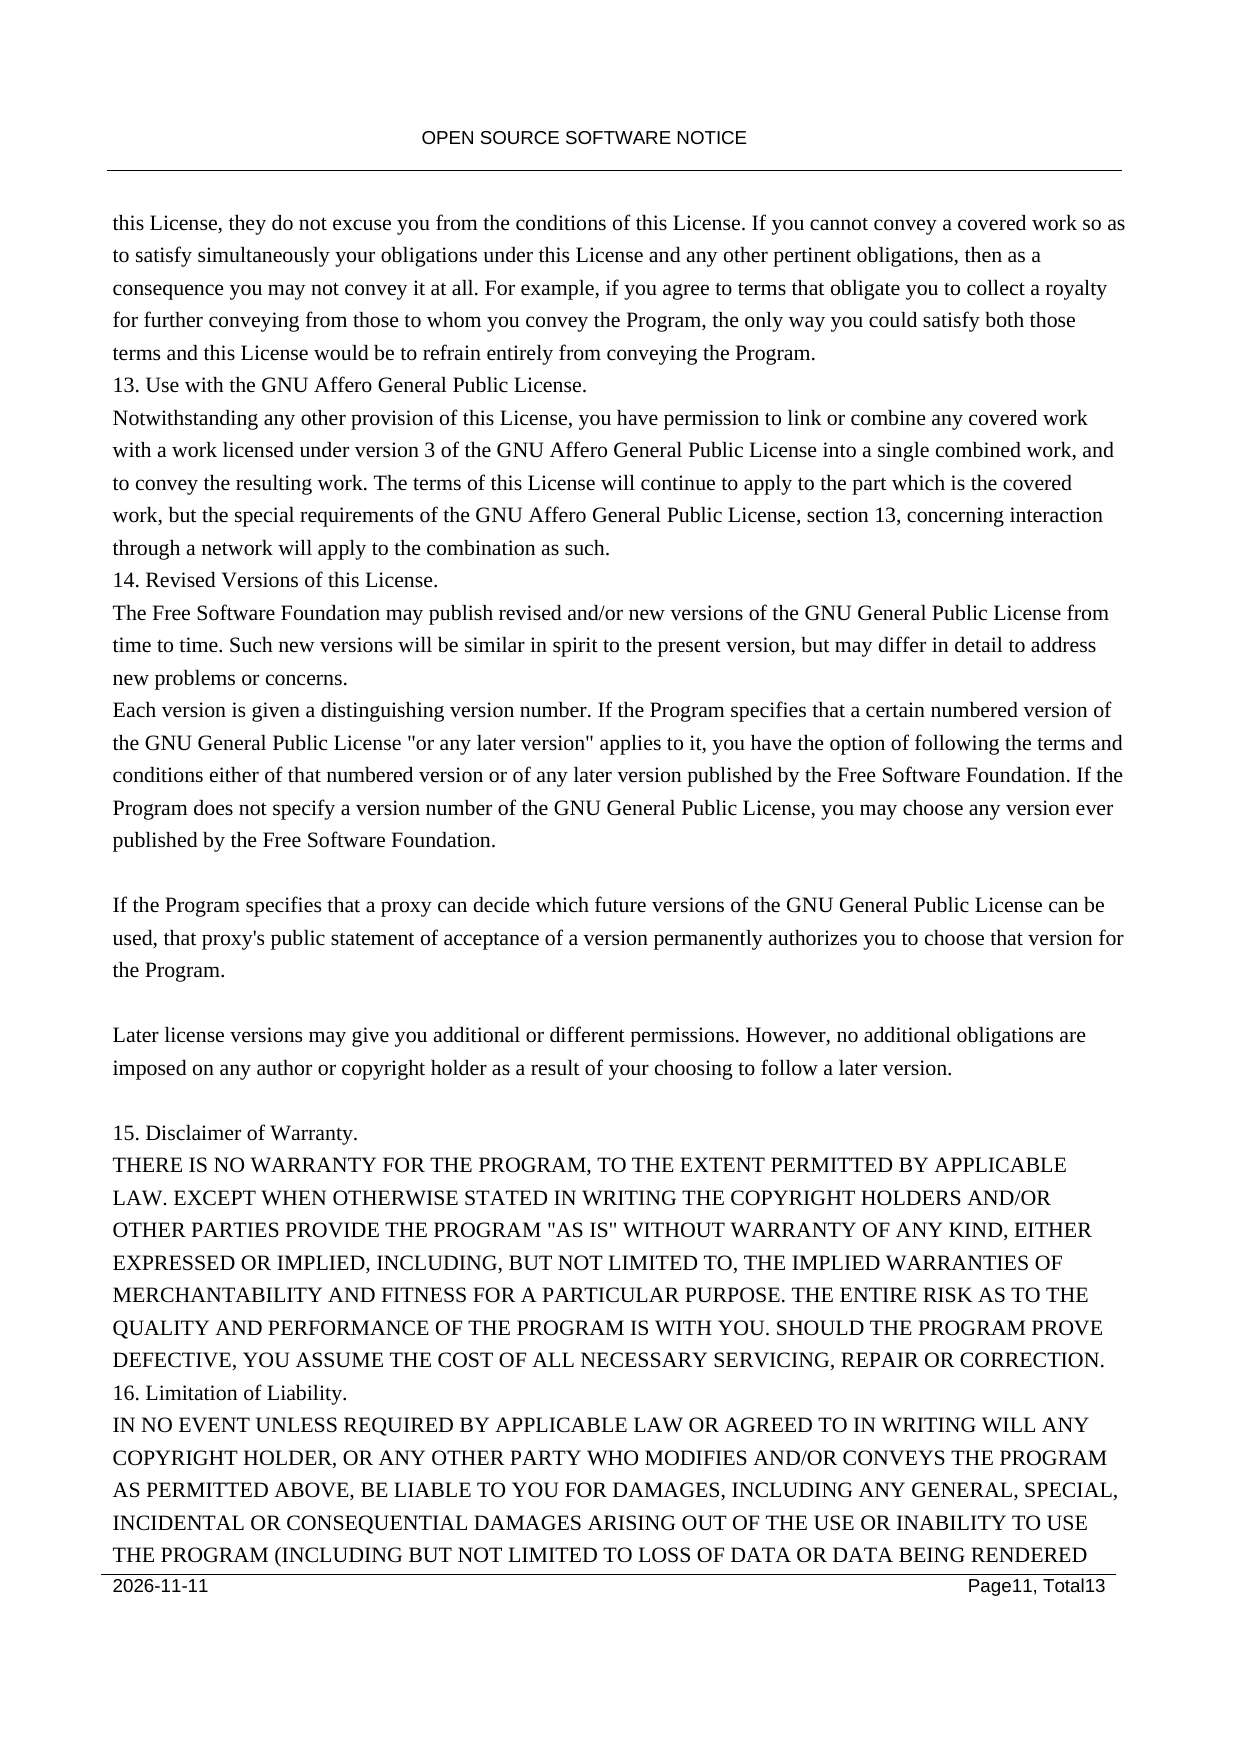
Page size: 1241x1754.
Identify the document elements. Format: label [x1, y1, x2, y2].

text [112, 206, 1128, 1571]
